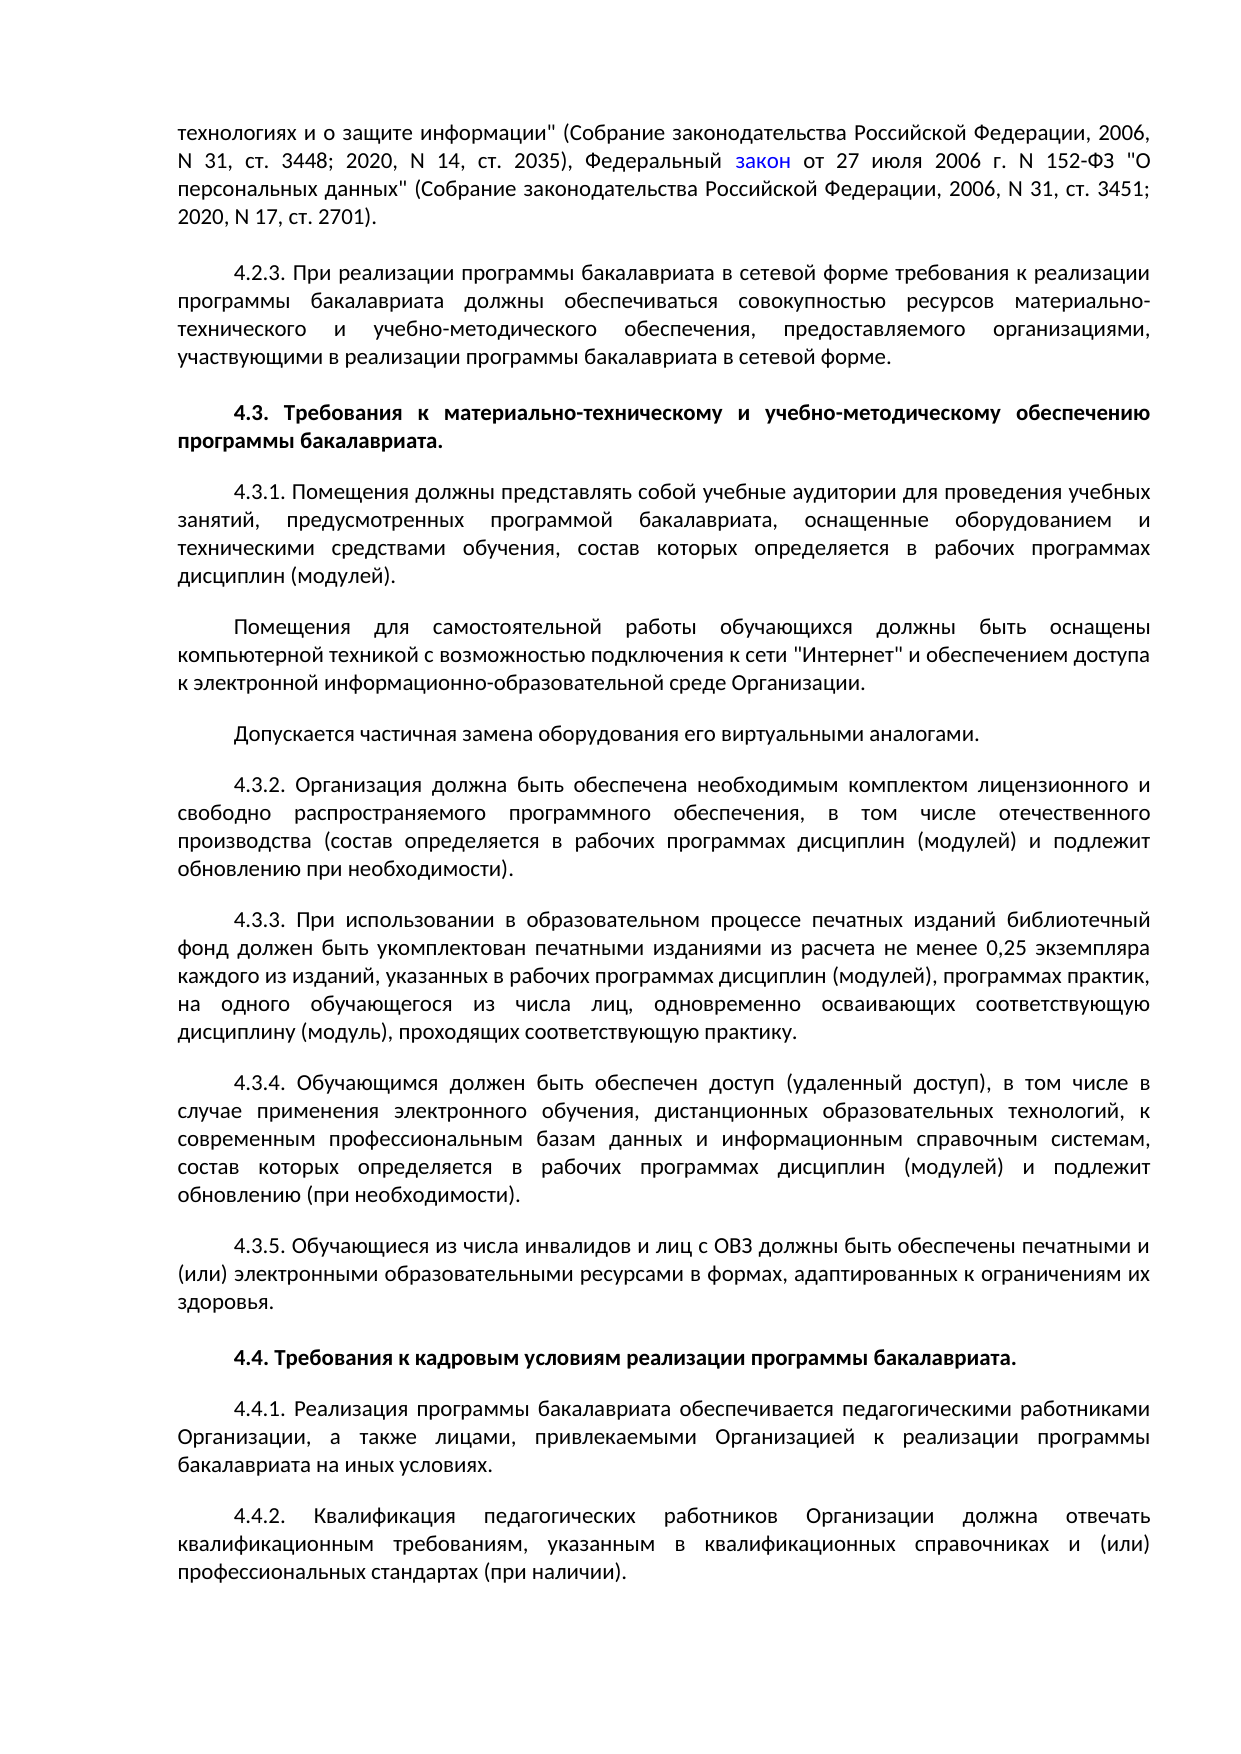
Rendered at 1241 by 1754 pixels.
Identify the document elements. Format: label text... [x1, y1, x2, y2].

text 4.3.4. Обучающимся должен быть обеспечен доступ (удаленный доступ), в том числе в случае применения электронного обучения, дистанционных образовательных технологий, к современным профессиональным базам данных и информационным справочным системам, состав которых определяется в рабочих программах дисциплин (модулей) и подлежит обновлению (при необходимости). [177, 1068, 1152, 1208]
text 4.2.3. При реализации программы бакалавриата в сетевой форме требования к реализации программы бакалавриата должны обеспечиваться совокупностью ресурсов материально-технического и учебно-методического обеспечения, предоставляемого организациями, участвующими в реализации программы бакалавриата в сетевой форме. [177, 258, 1152, 370]
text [177, 118, 1152, 230]
text 4.4.1. Реализация программы бакалавриата обеспечивается педагогическими работниками Организации, а также лицами, привлекаемыми Организацией к реализации программы бакалавриата на иных условиях. [177, 1394, 1152, 1478]
title 4.3. Требования к материально-техническому и учебно-методическому обеспечению программы бакалавриата. [177, 398, 1152, 454]
text 4.4.2. Квалификация педагогических работников Организации должна отвечать квалификационным требованиям, указанным в квалификационных справочниках и (или) профессиональных стандартах (при наличии). [177, 1501, 1152, 1585]
text 4.3.5. Обучающиеся из числа инвалидов и лиц с ОВЗ должны быть обеспечены печатными и (или) электронными образовательными ресурсами в формах, адаптированных к ограничениям их здоровья. [177, 1231, 1152, 1315]
text 4.3.3. При использовании в образовательном процессе печатных изданий библиотечный фонд должен быть укомплектован печатными изданиями из расчета не менее 0,25 экземпляра каждого из изданий, указанных в рабочих программах дисциплин (модулей), программах практик, на одного обучающегося из числа лиц, одновременно осваивающих соответствующую дисциплину (модуль), проходящих соответствующую практику. [177, 905, 1152, 1045]
text Допускается частичная замена оборудования его виртуальными аналогами. [177, 719, 1152, 747]
title 4.4. Требования к кадровым условиям реализации программы бакалавриата. [177, 1343, 1152, 1371]
text 4.3.2. Организация должна быть обеспечена необходимым комплектом лицензионного и свободно распространяемого программного обеспечения, в том числе отечественного производства (состав определяется в рабочих программах дисциплин (модулей) и подлежит обновлению при необходимости). [177, 770, 1152, 882]
text Помещения для самостоятельной работы обучающихся должны быть оснащены компьютерной техникой с возможностью подключения к сети "Интернет" и обеспечением доступа к электронной информационно-образовательной среде Организации. [177, 612, 1152, 696]
text 4.3.1. Помещения должны представлять собой учебные аудитории для проведения учебных занятий, предусмотренных программой бакалавриата, оснащенные оборудованием и техническими средствами обучения, состав которых определяется в рабочих программах дисциплин (модулей). [177, 477, 1152, 589]
